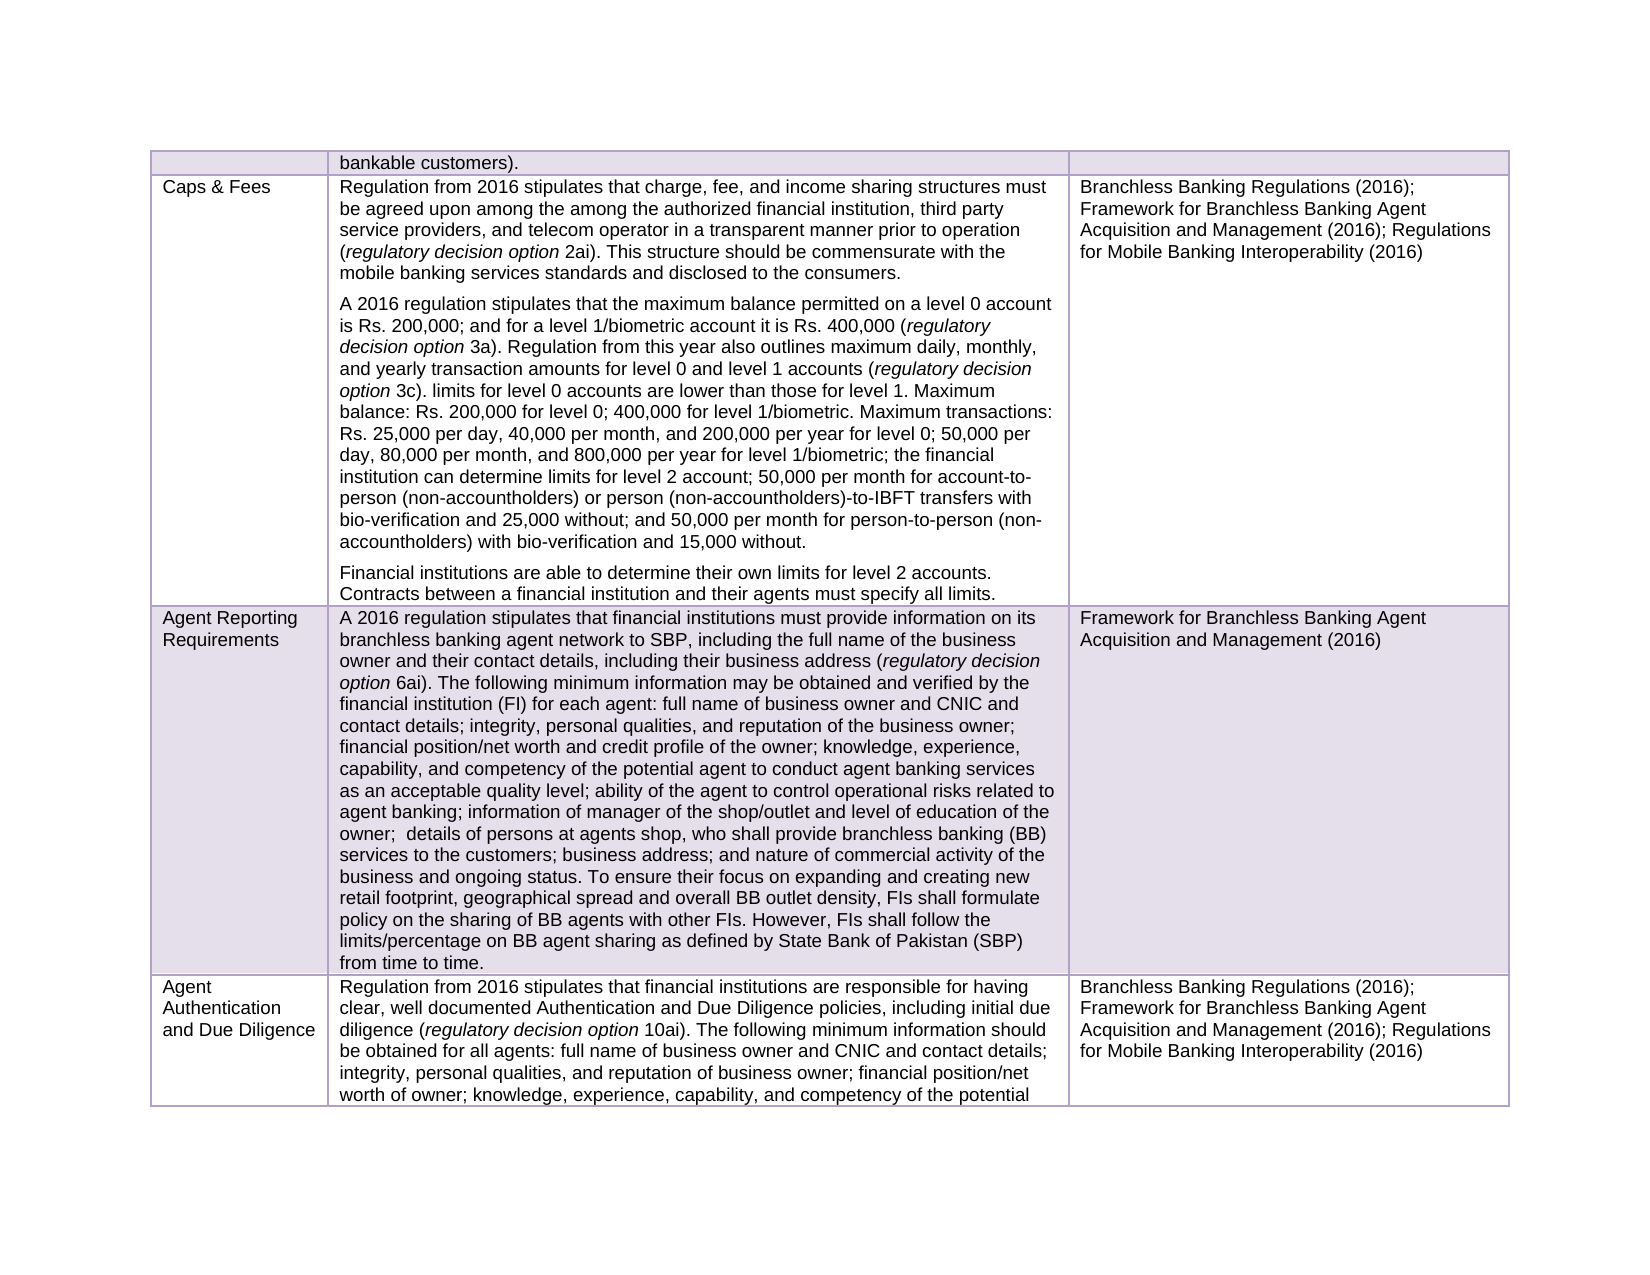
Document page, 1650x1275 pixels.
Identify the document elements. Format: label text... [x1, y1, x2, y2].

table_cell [329, 976, 1068, 1105]
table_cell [152, 976, 327, 1105]
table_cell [1070, 976, 1508, 1105]
table_cell Regulation from 2016 stipulates that charge, fee, and income sharing structures must be agreed upon among the among the authorized financial institution, third party service providers, and telecom operator in a transparent manner prior to operation (regulatory decision option 2ai). This structure should be commensurate with the mobile banking services standards and disclosed to the consumers. A 2016 regulation stipulates that the maximum balance permitted on a level 0 account is Rs. 200,000; and for a level 1/biometric account it is Rs. 400,000 (regulatory decision option 3a). Regulation from this year also outlines maximum daily, monthly, and yearly transaction amounts for level 0 and level 1 accounts (regulatory decision option 3c). limits for level 0 accounts are lower than those for level 1. Maximum balance: Rs. 200,000 for level 0; 400,000 for level 1/biometric. Maximum transactions: Rs. 25,000 per day, 40,000 per month, and 200,000 per year for level 0; 50,000 per day, 80,000 per month, and 800,000 per year for level 1/biometric; the financial institution can determine limits for level 2 account; 50,000 per month for account-to-person (non-accountholders) or person (non-accountholders)-to-IBFT transfers with bio-verification and 25,000 without; and 50,000 per month for person-to-person (non-accountholders) with bio-verification and 15,000 without. Financial institutions are able to determine their own limits for level 2 accounts. Contracts between a financial institution and their agents must specify all limits. [329, 176, 1068, 605]
table_cell Agent Reporting Requirements [152, 607, 327, 973]
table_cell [1070, 152, 1508, 174]
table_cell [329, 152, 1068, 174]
table_cell A 2016 regulation stipulates that financial institutions must provide information on its branchless banking agent network to SBP, including the full name of the business owner and their contact details, including their business address (regulatory decision option 6ai). The following minimum information may be obtained and verified by the financial institution (FI) for each agent: full name of business owner and CNIC and contact details; integrity, personal qualities, and reputation of the business owner; financial position/net worth and credit profile of the owner; knowledge, experience, capability, and competency of the potential agent to conduct agent banking services as an acceptable quality level; ability of the agent to control operational risks related to agent banking; information of manager of the shop/outlet and level of education of the owner; details of persons at agents shop, who shall provide branchless banking (BB) services to the customers; business address; and nature of commercial activity of the business and ongoing status. To ensure their focus on expanding and creating new retail footprint, geographical spread and overall BB outlet density, FIs shall formulate policy on the sharing of BB agents with other FIs. However, FIs shall follow the limits/percentage on BB agent sharing as defined by State Bank of Pakistan (SBP) from time to time. [329, 607, 1068, 973]
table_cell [152, 152, 327, 174]
table_cell Framework for Branchless Banking Agent Acquisition and Management (2016) [1070, 607, 1508, 973]
table_cell Caps & Fees [152, 176, 327, 605]
